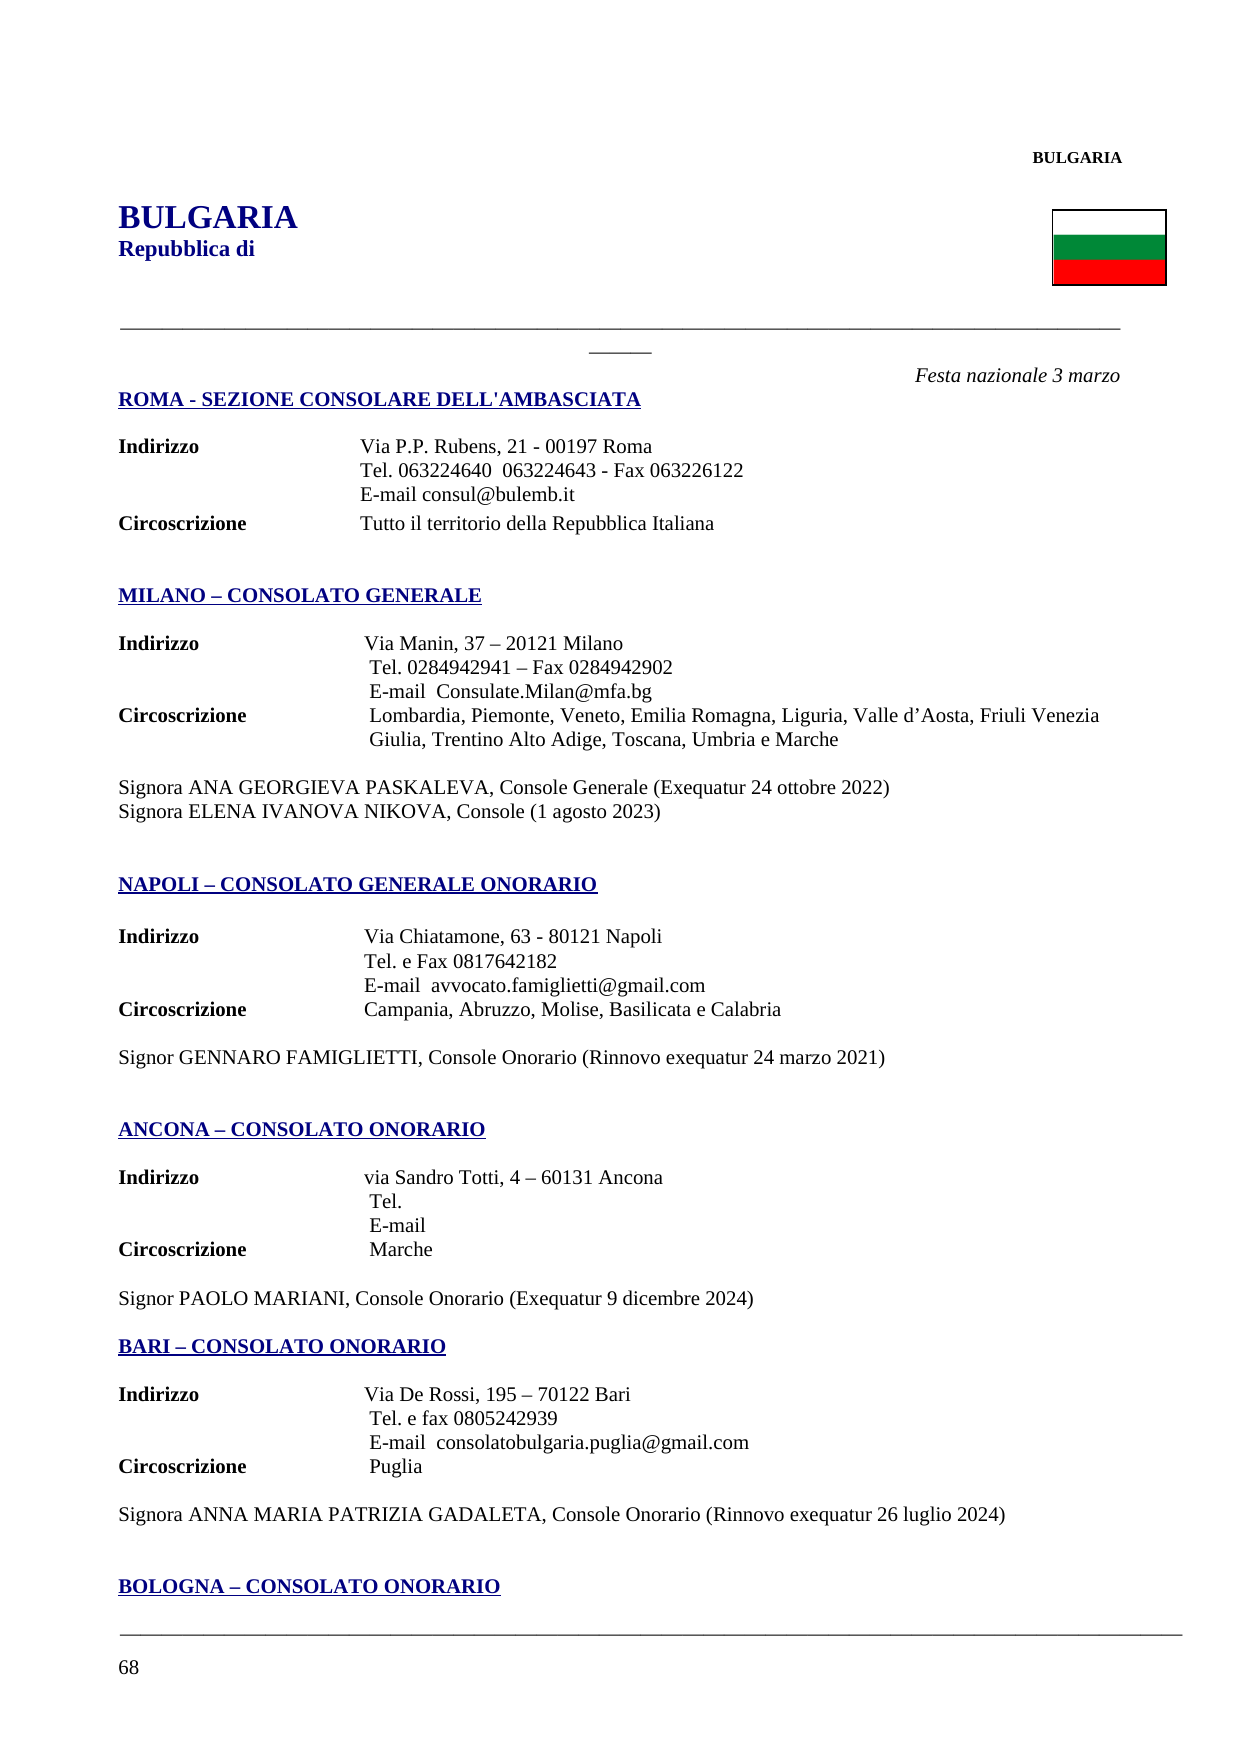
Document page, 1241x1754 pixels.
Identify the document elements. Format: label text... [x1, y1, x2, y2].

text Signor PAOLO MARIANI, Console Onorario (Exequatur 9 dicembre 2024) [118, 1285, 1122, 1309]
text E-mail consul@bulemb.it [118, 482, 1122, 506]
text BULGARIA [118, 197, 1122, 235]
subtitle Indirizzo Via Chiatamone, 63 - 80121 Napoli [118, 924, 1122, 948]
picture [1053, 211, 1165, 284]
text Indirizzo Via P.P. Rubens, 21 - 00197 Roma [118, 434, 1122, 458]
text Tel. 063224640 063224643 - Fax 063226122 [118, 458, 1122, 482]
text Repubblica di [118, 235, 1052, 262]
subtitle Indirizzo Via Manin, 37 – 20121 Milano [118, 631, 1122, 655]
text BULGARIA [118, 148, 1122, 167]
text Signora ELENA IVANOVA NIKOVA, Console (1 agosto 2023) [118, 799, 1122, 823]
text ——————————————————————————————————————————————————— [118, 315, 1122, 363]
text ROMA - SEZIONE CONSOLARE DELL'AMBASCIATA [118, 387, 1122, 411]
text Tel. e Fax 0817642182 [118, 948, 1122, 973]
text Festa nazionale 3 marzo [118, 363, 1122, 387]
text NAPOLI – CONSOLATO GENERALE ONORARIO [118, 872, 1122, 896]
text MILANO – CONSOLATO GENERALE [118, 583, 1122, 607]
text Tel. [118, 1189, 1122, 1213]
text Signor GENNARO FAMIGLIETTI, Console Onorario (Rinnovo exequatur 24 marzo 2021) [118, 1045, 1122, 1069]
text Circoscrizione Marche [118, 1237, 1122, 1261]
text E-mail Consulate.Milan@mfa.bg [118, 679, 1122, 703]
text Signora ANNA MARIA PATRIZIA GADALETA, Console Onorario (Rinnovo exequatur 26 luglio 2024) [118, 1502, 1122, 1526]
text Circoscrizione Campania, Abruzzo, Molise, Basilicata e Calabria [118, 997, 1122, 1021]
text Circoscrizione Lombardia, Piemonte, Veneto, Emilia Romagna, Liguria, Valle d’Aosta, Friuli Venezia Giulia, Trentino Alto Adige, Toscana, Umbria e Marche [118, 703, 1122, 751]
subtitle Indirizzo Via De Rossi, 195 – 70122 Bari [118, 1382, 1122, 1406]
text Signora ANA GEORGIEVA PASKALEVA, Console Generale (Exequatur 24 ottobre 2022) [118, 775, 1122, 799]
text BARI – CONSOLATO ONORARIO [118, 1333, 1122, 1358]
text Tel. e fax 0805242939 [118, 1406, 1122, 1430]
text E-mail avvocato.famiglietti@gmail.com [118, 973, 1122, 997]
subtitle Indirizzo via Sandro Totti, 4 – 60131 Ancona [118, 1165, 1122, 1189]
text ANCONA – CONSOLATO ONORARIO [118, 1117, 1122, 1141]
text Circoscrizione Puglia [118, 1454, 1122, 1478]
text Circoscrizione Tutto il territorio della Repubblica Italiana [118, 511, 1122, 535]
text BOLOGNA – CONSOLATO ONORARIO [118, 1574, 1122, 1598]
text E-mail [118, 1213, 1122, 1237]
text E-mail consolatobulgaria.puglia@gmail.com [118, 1430, 1122, 1454]
text Tel. 0284942941 – Fax 0284942902 [118, 655, 1122, 679]
